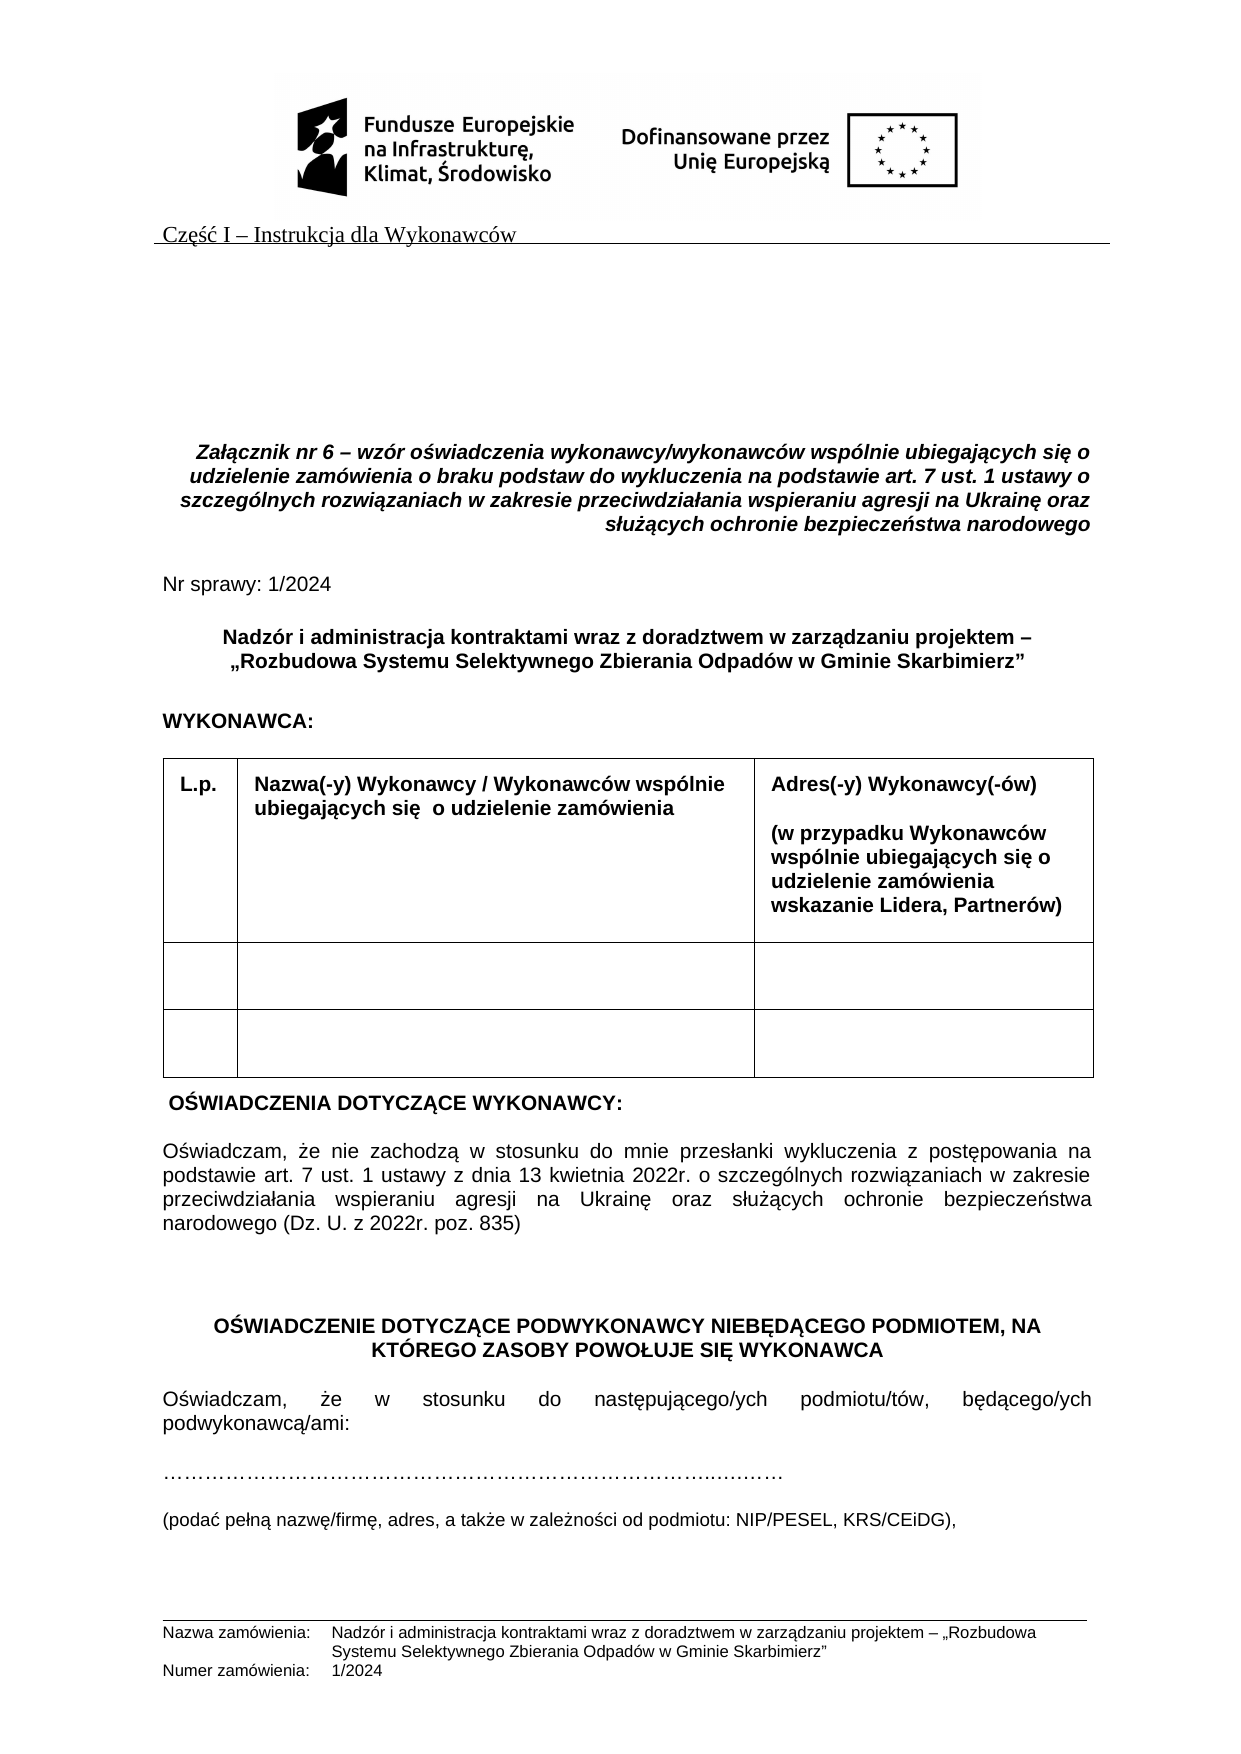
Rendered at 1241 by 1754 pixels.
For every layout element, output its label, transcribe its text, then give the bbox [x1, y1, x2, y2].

text OŚWIADCZENIA DOTYCZĄCE WYKONAWCY: [162, 1090, 1093, 1114]
table_header L.p. [164, 759, 237, 942]
text WYKONAWCA: [162, 709, 1093, 733]
table_header Adres(-y) Wykonawcy(-ów) (w przypadku Wykonawców wspólnie ubiegających się o udzielenie zamówienia wskazanie Lidera, Partnerów) [755, 759, 1093, 942]
table_cell [755, 1010, 1093, 1077]
picture [273, 73, 982, 221]
text (podać pełną nazwę/firmę, adres, a także w zależności od podmiotu: NIP/PESEL, KRS/CEiDG), [162, 1509, 1093, 1530]
table_cell [238, 1010, 754, 1077]
text Oświadczam, że w stosunku do następującego/ych podmiotu/tów, będącego/ych podwykonawcą/ami: [162, 1387, 1093, 1435]
text Oświadczam, że nie zachodzą w stosunku do mnie przesłanki wykluczenia z postępowania na podstawie art. 7 ust. 1 ustawy z dnia 13 kwietnia 2022r. o szczególnych rozwiązaniach w zakresie przeciwdziałania wspieraniu agresji na Ukrainę oraz służących ochronie bezpieczeństwa narodowego (Dz. U. z 2022r. poz. 835) [162, 1139, 1093, 1235]
text OŚWIADCZENIE DOTYCZĄCE PODWYKONAWCY NIEBĘDĄCEGO PODMIOTEM, NA KTÓREGO ZASOBY POWOŁUJE SIĘ WYKONAWCA [162, 1314, 1093, 1362]
table_cell [164, 1010, 237, 1077]
table_header Nazwa(-y) Wykonawcy / Wykonawców wspólnie ubiegających się o udzielenie zamówienia [238, 759, 754, 942]
table_cell [755, 943, 1093, 1009]
table_cell [164, 943, 237, 1009]
text Załącznik nr 6 – wzór oświadczenia wykonawcy/wykonawców wspólnie ubiegających się o udzielenie zamówienia o braku podstaw do wykluczenia na podstawie art. 7 ust. 1 ustawy o szczególnych rozwiązaniach w zakresie przeciwdziałania wspieraniu agresji na Ukrainę oraz służących ochronie bezpieczeństwa narodowego [162, 440, 1093, 536]
text Nr sprawy: 1/2024 [162, 572, 1095, 596]
text Nadzór i administracja kontraktami wraz z doradztwem w zarządzaniu projektem – „Rozbudowa Systemu Selektywnego Zbierania Odpadów w Gminie Skarbimierz” [162, 625, 1093, 673]
table_cell [238, 943, 754, 1009]
text ……………………………………………………………………..….…… [162, 1460, 1093, 1484]
